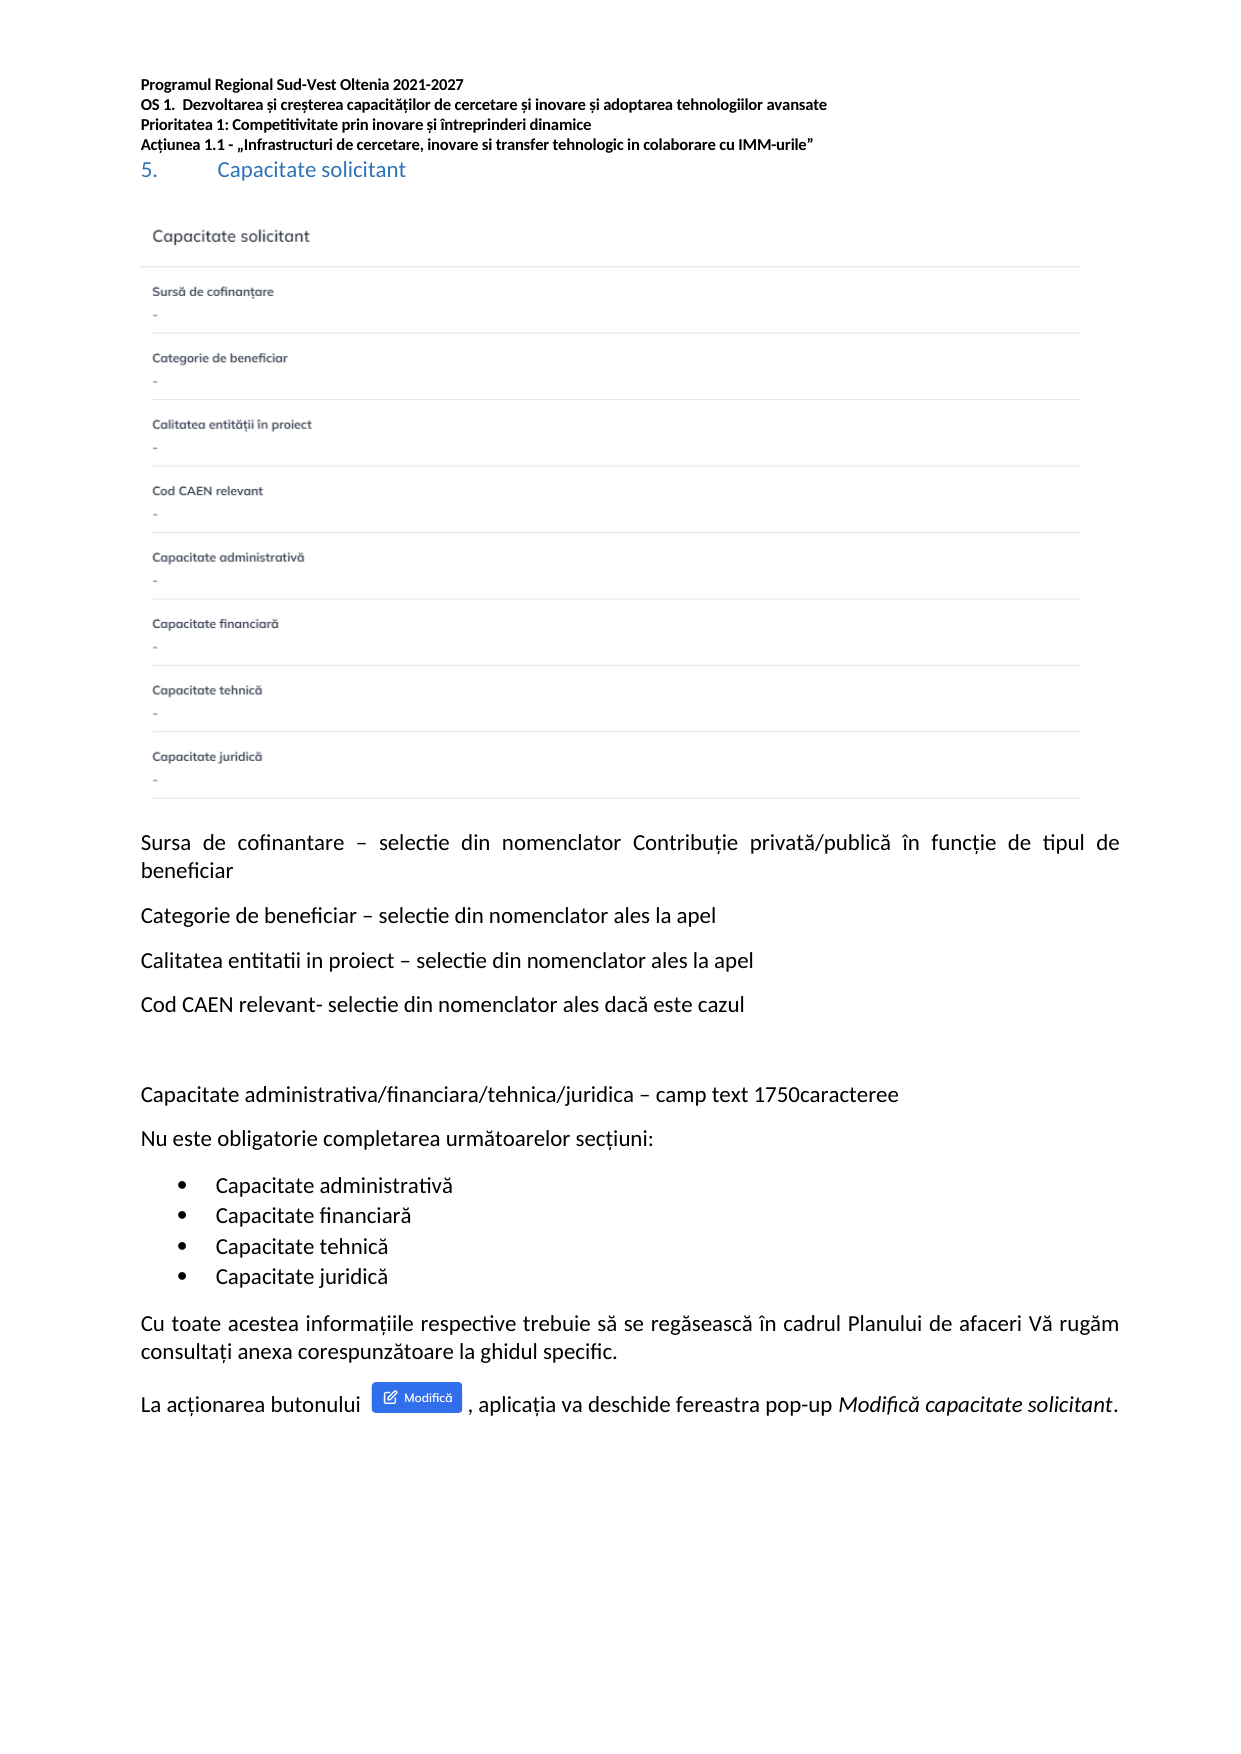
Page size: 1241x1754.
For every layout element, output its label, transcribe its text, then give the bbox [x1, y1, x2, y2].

text Cu toate acestea informațiile respective trebuie să se regăsească în cadrul Planului de afaceri Vă rugăm consultați anexa corespunzătoare la ghidul specific. [141, 1309, 1122, 1365]
text Cod CAEN relevant- selectie din nomenclator ales dacă este cazul [141, 990, 1122, 1018]
subtitle Capacitate solicitant [141, 155, 1122, 183]
list Capacitate administrativă [178, 1171, 1122, 1199]
text Calitatea entitatii in proiect – selectie din nomenclator ales la apel [141, 946, 1122, 974]
picture [140, 208, 1081, 812]
list Capacitate juridică [178, 1262, 1122, 1290]
text Categorie de beneficiar – selectie din nomenclator ales la apel [141, 901, 1122, 929]
list La acționarea butonului , aplicația va deschide fereastra pop-up Modifică capacitate solicitant. [141, 1382, 1122, 1418]
text Capacitate administrativa/financiara/tehnica/juridica – camp text 1750caracteree [141, 1080, 1122, 1108]
picture [371, 1381, 463, 1413]
list Capacitate tehnică [178, 1232, 1122, 1260]
text Nu este obligatorie completarea următoarelor secțiuni: [141, 1124, 1122, 1152]
text Sursa de cofinantare – selectie din nomenclator Contribuție privată/publică în funcție de tipul de beneficiar [141, 828, 1122, 884]
list Capacitate financiară [178, 1202, 1122, 1229]
